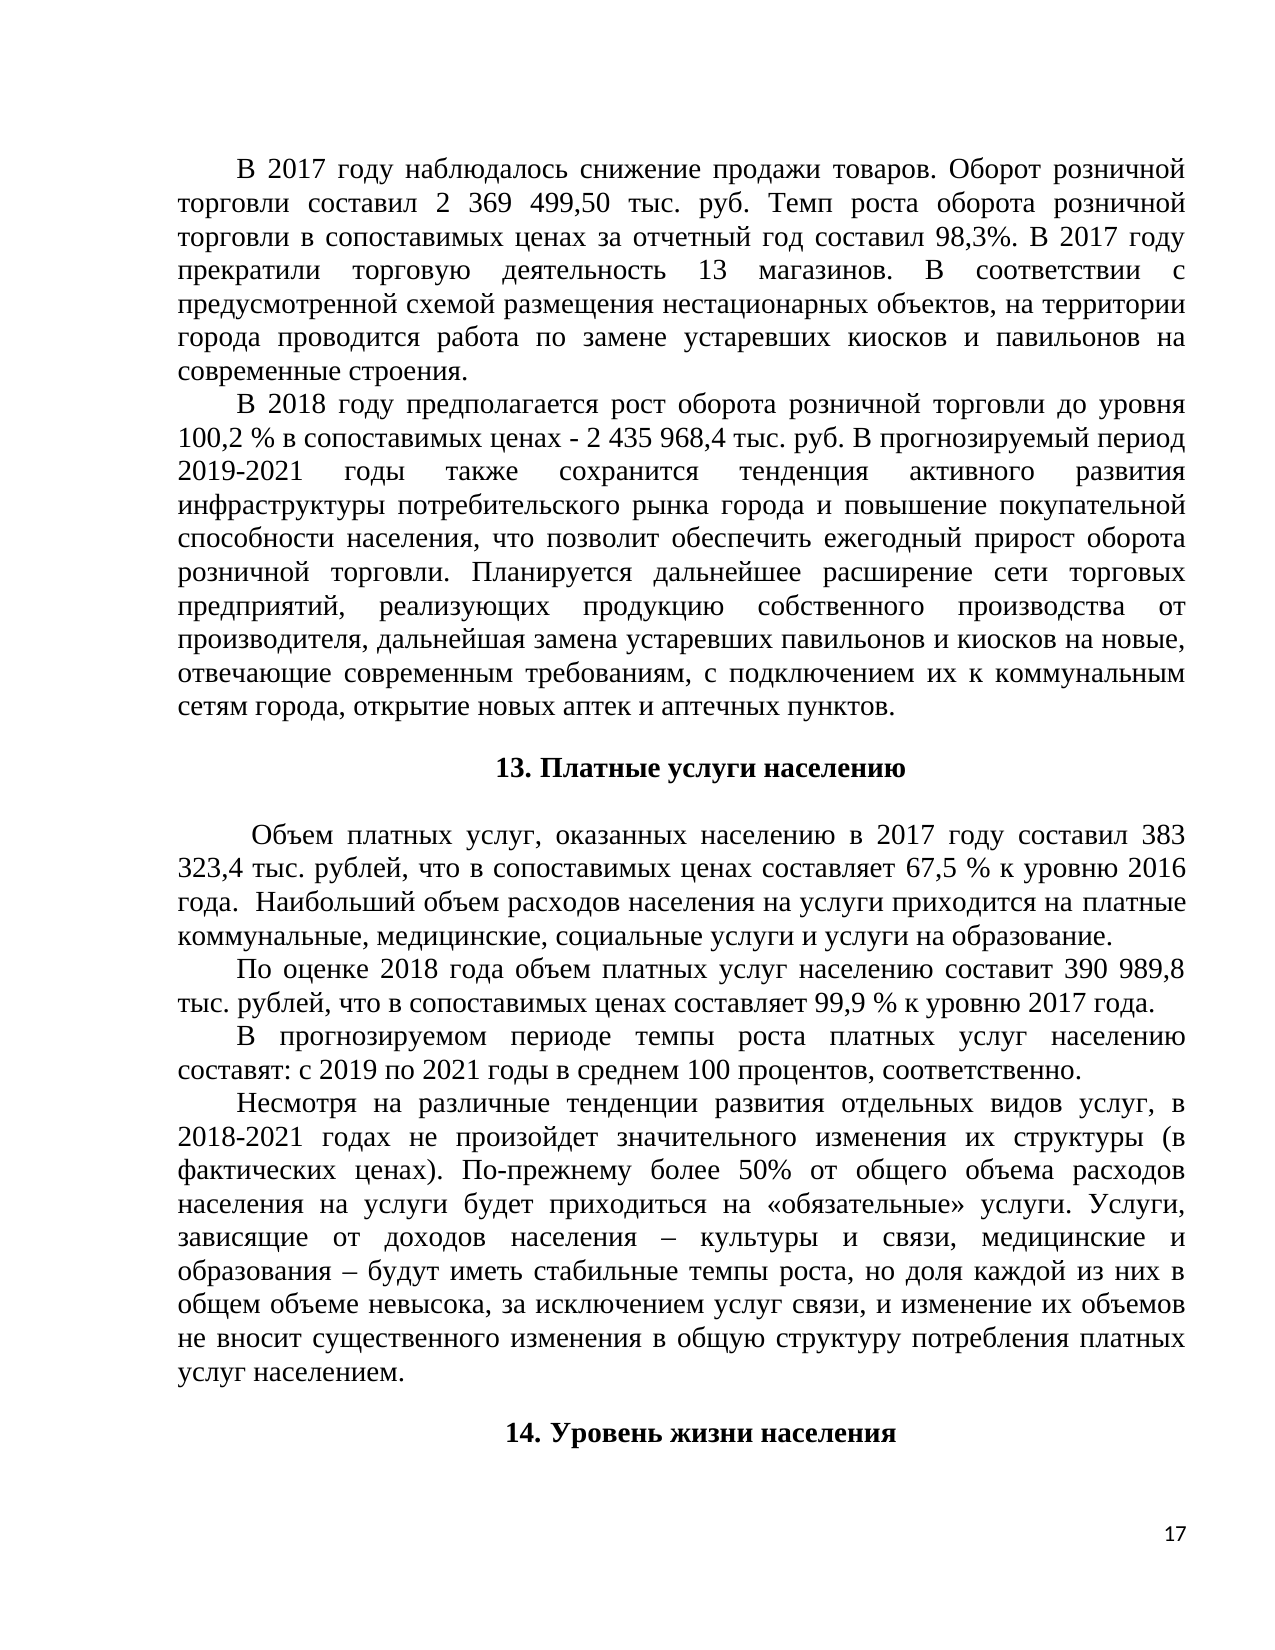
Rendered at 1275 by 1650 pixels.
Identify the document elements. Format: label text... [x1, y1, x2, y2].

text В 2018 году предполагается рост оборота розничной торговли до уровня 100,2 % в сопоставимых ценах - 2 435 968,4 тыс. руб. В прогнозируемый период 2019-2021 годы также сохранится тенденция активного развития инфраструктуры потребительского рынка города и повышение покупательной способности населения, что позволит обеспечить ежегодный прирост оборота розничной торговли. Планируется дальнейшее расширение сети торговых предприятий, реализующих продукцию собственного производства от производителя, дальнейшая замена устаревших павильонов и киосков на новые, отвечающие современным требованиям, с подключением их к коммунальным сетям города, открытие новых аптек и аптечных пунктов. [177, 386, 1186, 722]
text По оценке 2018 года объем платных услуг населению составит 390 989,8 тыс. рублей, что в сопоставимых ценах составляет 99,9 % к уровню 2017 года. [177, 951, 1186, 1018]
list Платные услуги населению [215, 750, 1186, 783]
text Объем платных услуг, оказанных населению в 2017 году составил 383 323,4 тыс. рублей, что в сопоставимых ценах составляет 67,5 % к уровню 2016 года. Наибольший объем расходов населения на услуги приходится на платные коммунальные, медицинские, социальные услуги и услуги на образование. [177, 817, 1186, 951]
text В прогнозируемом периоде темпы роста платных услуг населению составят: c 2019 по 2021 годы в среднем 100 процентов, соответственно. [177, 1018, 1186, 1085]
text В 2017 году наблюдалось снижение продажи товаров. Оборот розничной торговли составил 2 369 499,50 тыс. руб. Темп роста оборота розничной торговли в сопоставимых ценах за отчетный год составил 98,3%. В 2017 году прекратили торговую деятельность 13 магазинов. В соответствии с предусмотренной схемой размещения нестационарных объектов, на территории города проводится работа по замене устаревших киосков и павильонов на современные строения. [177, 152, 1186, 386]
list Уровень жизни населения [215, 1415, 1186, 1449]
text Несмотря на различные тенденции развития отдельных видов услуг, в 2018-2021 годах не произойдет значительного изменения их структуры (в фактических ценах). По-прежнему более 50% от общего объема расходов населения на услуги будет приходиться на «обязательные» услуги. Услуги, зависящие от доходов населения – культуры и связи, медицинские и образования – будут иметь стабильные темпы роста, но доля каждой из них в общем объеме невысока, за исключением услуг связи, и изменение их объемов не вносит существенного изменения в общую структуру потребления платных услуг населением. [177, 1085, 1186, 1387]
